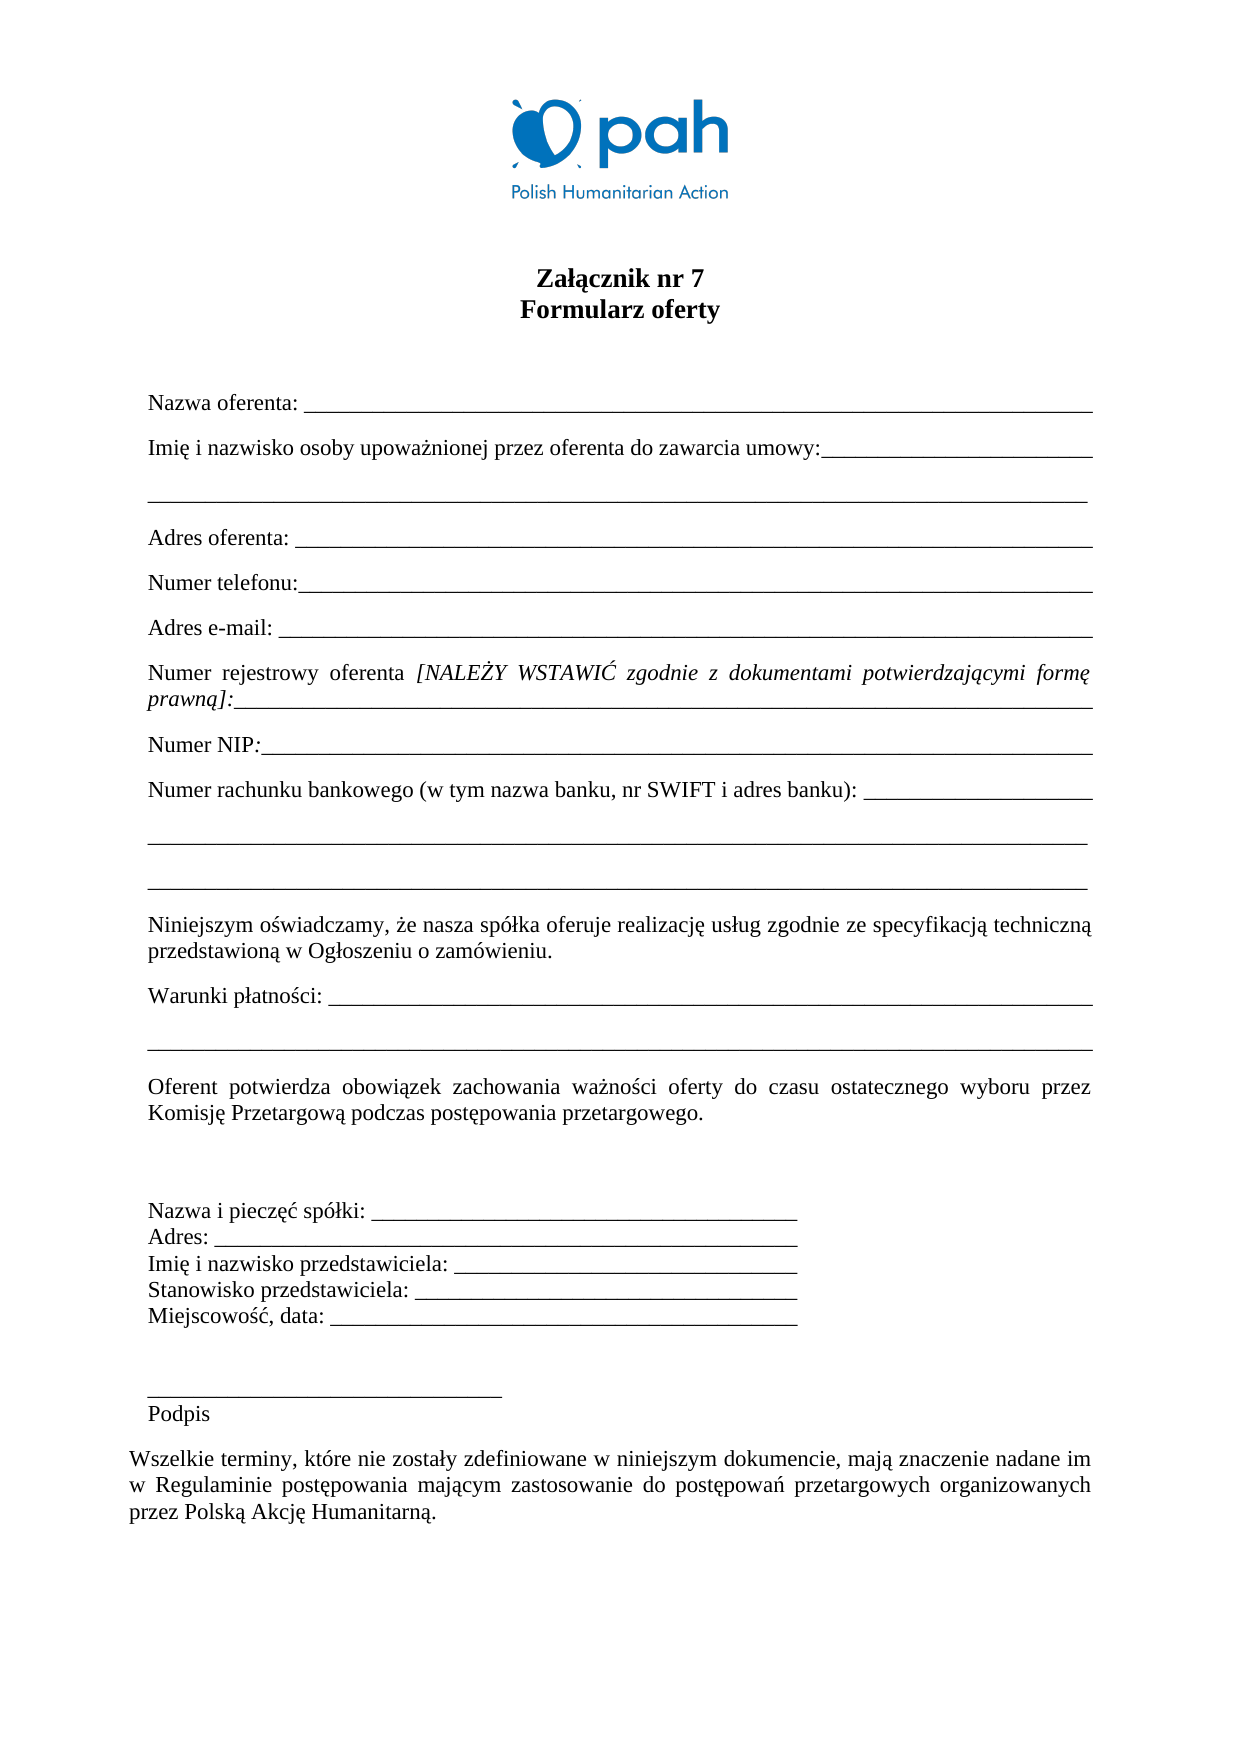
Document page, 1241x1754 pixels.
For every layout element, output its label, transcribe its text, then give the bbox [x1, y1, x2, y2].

text Imię i nazwisko przedstawiciela: [148, 1249, 1093, 1276]
text Stanowisko przedstawiciela: [148, 1276, 1093, 1302]
text Oferent potwierdza obowiązek zachowania ważności oferty do czasu ostatecznego wyboru przez Komisję Przetargową podczas postępowania przetargowego. [148, 1073, 1093, 1125]
text __________________________________________________________________________________ [148, 866, 1093, 892]
list Załącznik nr 7 Formularz oferty [148, 262, 1093, 325]
text Numer NIP: [148, 731, 1093, 757]
text Podpis [148, 1374, 1093, 1426]
text Numer rachunku bankowego (w tym nazwa banku, nr SWIFT i adres banku): [148, 776, 1093, 802]
text Imię i nazwisko osoby upoważnionej przez oferenta do zawarcia umowy: [148, 434, 1093, 460]
text Adres oferenta: [148, 524, 1093, 550]
text Nazwa oferenta: [148, 388, 1093, 415]
picture [473, 73, 767, 225]
text __________________________________________________________________________________ [148, 821, 1093, 847]
text Numer telefonu: [148, 569, 1093, 595]
text Niniejszym oświadczamy, że nasza spółka oferuje realizację usług zgodnie ze specyfikacją techniczną przedstawioną w Ogłoszeniu o zamówieniu. [148, 911, 1093, 964]
text Warunki płatności: [148, 982, 1093, 1009]
text Wszelkie terminy, które nie zostały zdefiniowane w niniejszym dokumencie, mają znaczenie nadane im w Regulaminie postępowania mającym zastosowanie do postępowań przetargowych organizowanych przez Polską Akcję Humanitarną. [129, 1445, 1093, 1524]
text Adres e-mail: [148, 614, 1093, 640]
text Nazwa i pieczęć spółki: [148, 1197, 1093, 1223]
text Numer rejestrowy oferenta [NALEŻY WSTAWIĆ zgodnie z dokumentami potwierdzającymi formę prawną]: [148, 659, 1093, 712]
text __________________________________________________________________________________ [148, 479, 1093, 505]
text Miejscowość, data: [148, 1302, 1093, 1329]
text Adres: [148, 1223, 1093, 1249]
